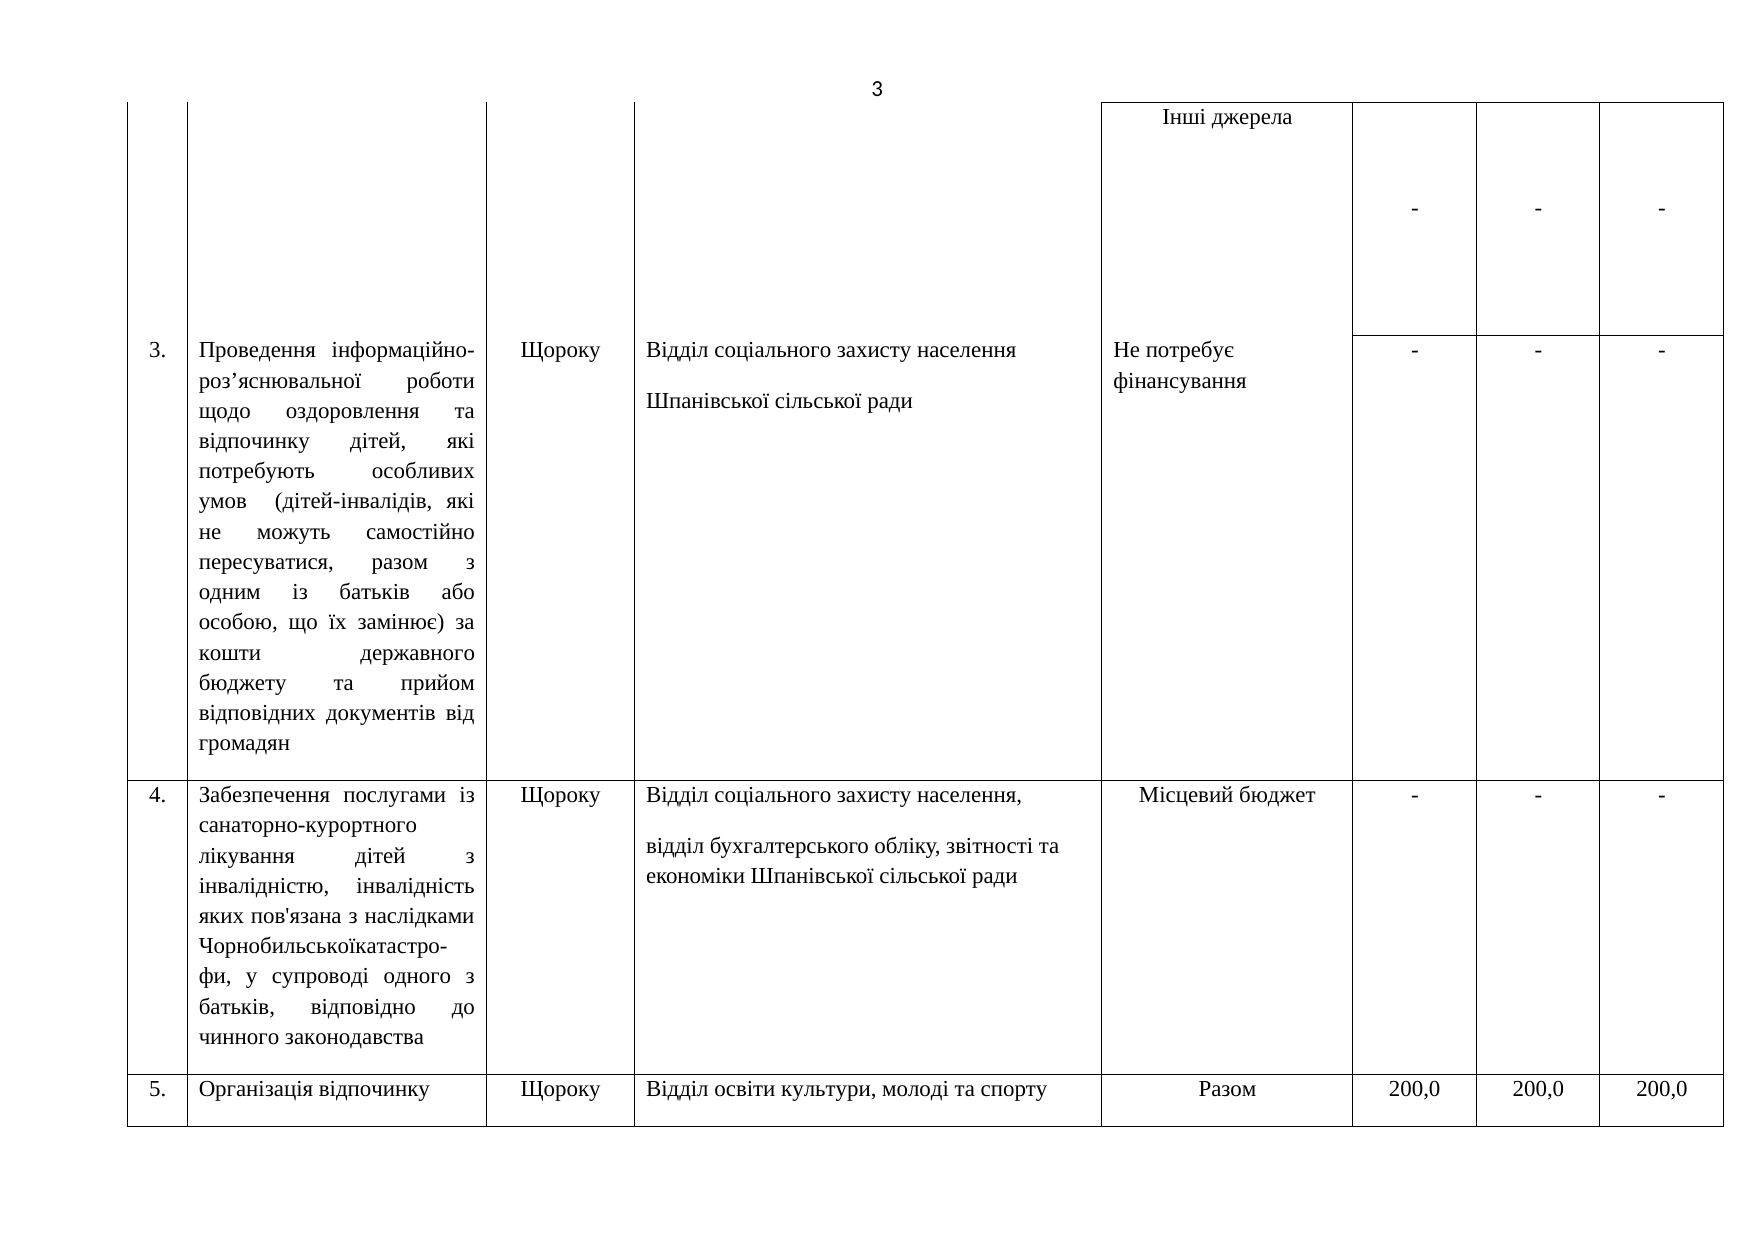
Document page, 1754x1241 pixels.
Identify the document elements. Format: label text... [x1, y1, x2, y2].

table_cell 200,0 [1600, 1075, 1723, 1126]
table_cell 4. [128, 781, 187, 1074]
table_cell - [1477, 781, 1599, 1074]
table_cell Щороку [487, 1075, 634, 1126]
table_cell Щороку [487, 335, 634, 780]
table_cell - [1600, 103, 1723, 335]
table_cell - [1353, 103, 1476, 335]
table_cell Місцевий бюджет [1102, 781, 1352, 1074]
table_cell 200,0 [1353, 1075, 1476, 1126]
table_cell 200,0 [1477, 1075, 1599, 1126]
table_cell - [1353, 781, 1476, 1074]
table_cell - [1477, 336, 1599, 780]
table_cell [635, 1075, 1101, 1126]
table_cell Відділ соціального захисту населення Шпанівської сільської ради [635, 335, 1101, 780]
table_cell Забезпечення послугами із санаторно-курортного лікування дітей з інвалідністю, інвалідність яких пов'язана з наслідками Чорнобильськоїкатастро-фи, у супроводі одного з батьків, відповідно до чинного законодавства [188, 781, 486, 1074]
table_cell - [1477, 103, 1599, 335]
table_cell Разом [1102, 1075, 1352, 1126]
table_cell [188, 1075, 486, 1126]
table_cell Щороку [487, 781, 634, 1074]
table_cell - [1600, 336, 1723, 780]
table_cell Проведення інформаційно-роз’яснювальної роботи щодо оздоровлення та відпочинку дітей, які потребують особливих умов (дітей-інвалідів, які не можуть самостійно пересуватися, разом з одним із батьків або особою, що їх замінює) за кошти державного бюджету та прийом відповідних документів від громадян [188, 335, 486, 780]
table_cell - [1353, 336, 1476, 780]
table_cell Не потребує фінансування [1102, 335, 1352, 780]
table_cell 5. [128, 1075, 187, 1126]
table_cell Інші джерела [1102, 103, 1352, 335]
table_cell 3. [128, 335, 187, 780]
table_cell Відділ соціального захисту населення, відділ бухгалтерського обліку, звітності та економіки Шпанівської сільської ради [635, 781, 1101, 1074]
table_cell - [1600, 781, 1723, 1074]
